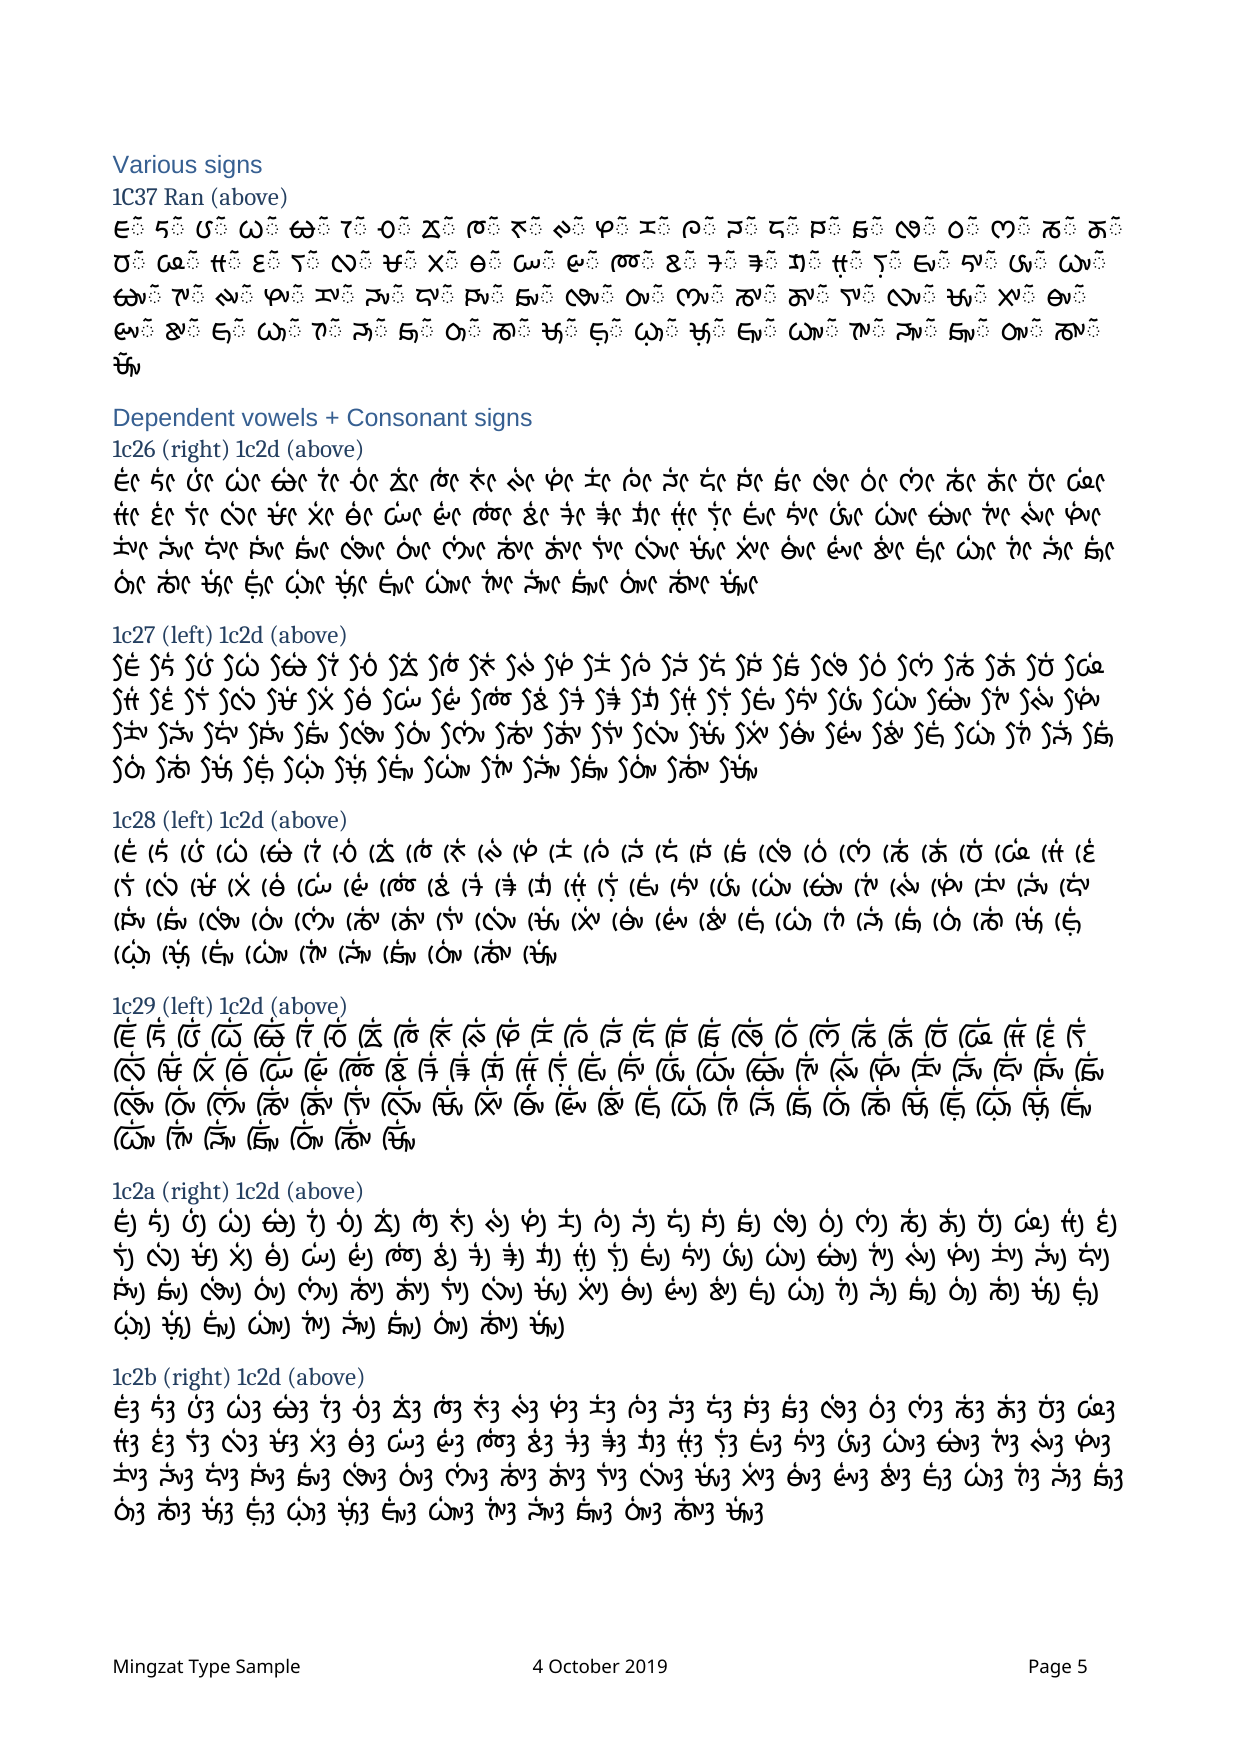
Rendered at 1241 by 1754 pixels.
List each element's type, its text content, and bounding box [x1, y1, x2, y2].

subtitle 1c29 (left) 1c2d (above) [112, 992, 1128, 1020]
text ᰀᰫᰭ ᰁᰫᰭ ᰂᰫᰭ ᰃᰫᰭ ᰄᰫᰭ ᰅᰫᰭ ᰆᰫᰭ ᰇᰫᰭ ᰈᰫᰭ ᰉᰫᰭ ᰊᰫᰭ ᰋᰫᰭ ᰌᰫᰭ ᰍᰫᰭ ᰎᰫᰭ ᰏᰫᰭ ᰐᰫᰭ ᰑᰫᰭ ᰒᰫᰭ ᰓᰫᰭ ᰔᰫᰭ ᰕᰫᰭ ᰖᰫᰭ ᰗᰫᰭ ᰘᰫᰭ ᰙᰫᰭ ᰚᰫᰭ ᰛᰫᰭ ᰜᰫᰭ ᰝᰫᰭ ᰞᰫᰭ ᰟᰫᰭ ᰠᰫᰭ ᰡᰫᰭ ᰢᰫᰭ ᰣᰫᰭ ᱍᰫᰭ ᱎᰫᰭ ᱏᰫᰭ ᰙ᰷ᰫᰭ ᰛ᰷ᰫᰭ ᰀᰤᰫᰭ ᰁᰤᰫᰭ ᰂᰤᰫᰭ ᰃᰤᰫᰭ ᰄᰤᰫᰭ ᰅᰤᰫᰭ ᰊᰤᰫᰭ ᰋᰤᰫᰭ ᰌᰤᰫᰭ ᰎᰤᰫᰭ ᰏᰤᰫᰭ ᰐᰤᰫᰭ ᰑᰤᰫᰭ ᰒᰤᰫᰭ ᰓᰤᰫᰭ ᰔᰤᰫᰭ ᰕᰤᰫᰭ ᰖᰤᰫᰭ ᰛᰤᰫᰭ ᰜᰤᰫᰭ ᰝᰤᰫᰭ ᰞᰤᰫᰭ ᰟᰤᰫᰭ ᰡᰤᰫᰭ ᰣᰤᰫᰭ ᰀᰥᰫᰭ ᰃᰥᰫᰭ ᰅᰥᰫᰭ ᰎᰥᰫᰭ ᰑᰥᰫᰭ ᰓᰥᰫᰭ ᰕᰥᰫᰭ ᰝᰥᰫᰭ ᰀ᰷ᰥᰫᰭ ᰃ᰷ᰥᰫᰭ ᰝ᰷ᰥᰫᰭ ᰀᰥᰤᰫᰭ ᰃᰥᰤᰫᰭ ᰅᰥᰤᰫᰭ ᰎᰥᰤᰫᰭ ᰑᰥᰤᰫᰭ ᰓᰥᰤᰫᰭ ᰕᰥᰤᰫᰭ ᰝᰥᰤᰫᰭ [112, 1391, 1128, 1527]
subtitle 1c2b (right) 1c2d (above) [112, 1362, 1128, 1391]
subtitle Dependent vowels + Consonant signs [112, 402, 1128, 431]
text ᰀᰩᰭ ᰁᰩᰭ ᰂᰩᰭ ᰃᰩᰭ ᰄᰩᰭ ᰅᰩᰭ ᰆᰩᰭ ᰇᰩᰭ ᰈᰩᰭ ᰉᰩᰭ ᰊᰩᰭ ᰋᰩᰭ ᰌᰩᰭ ᰍᰩᰭ ᰎᰩᰭ ᰏᰩᰭ ᰐᰩᰭ ᰑᰩᰭ ᰒᰩᰭ ᰓᰩᰭ ᰔᰩᰭ ᰕᰩᰭ ᰖᰩᰭ ᰗᰩᰭ ᰘᰩᰭ ᰙᰩᰭ ᰚᰩᰭ ᰛᰩᰭ ᰜᰩᰭ ᰝᰩᰭ ᰞᰩᰭ ᰟᰩᰭ ᰠᰩᰭ ᰡᰩᰭ ᰢᰩᰭ ᰣᰩᰭ ᱍᰩᰭ ᱎᰩᰭ ᱏᰩᰭ ᰙ᰷ᰩᰭ ᰛ᰷ᰩᰭ ᰀᰤᰩᰭ ᰁᰤᰩᰭ ᰂᰤᰩᰭ ᰃᰤᰩᰭ ᰄᰤᰩᰭ ᰅᰤᰩᰭ ᰊᰤᰩᰭ ᰋᰤᰩᰭ ᰌᰤᰩᰭ ᰎᰤᰩᰭ ᰏᰤᰩᰭ ᰐᰤᰩᰭ ᰑᰤᰩᰭ ᰒᰤᰩᰭ ᰓᰤᰩᰭ ᰔᰤᰩᰭ ᰕᰤᰩᰭ ᰖᰤᰩᰭ ᰛᰤᰩᰭ ᰜᰤᰩᰭ ᰝᰤᰩᰭ ᰞᰤᰩᰭ ᰟᰤᰩᰭ ᰡᰤᰩᰭ ᰣᰤᰩᰭ ᰀᰥᰩᰭ ᰃᰥᰩᰭ ᰅᰥᰩᰭ ᰎᰥᰩᰭ ᰑᰥᰩᰭ ᰓᰥᰩᰭ ᰕᰥᰩᰭ ᰝᰥᰩᰭ ᰀ᰷ᰥᰩᰭ ᰃ᰷ᰥᰩᰭ ᰝ᰷ᰥᰩᰭ ᰀᰥᰤᰩᰭ ᰃᰥᰤᰩᰭ ᰅᰥᰤᰩᰭ ᰎᰥᰤᰩᰭ ᰑᰥᰤᰩᰭ ᰓᰥᰤᰩᰭ ᰕᰥᰤᰩᰭ ᰝᰥᰤᰩᰭ [112, 1020, 1128, 1156]
subtitle 1C37 Ran (above) [112, 183, 1128, 212]
subtitle 1c26 (right) 1c2d (above) [112, 435, 1128, 464]
text ᰀᰨᰭ ᰁᰨᰭ ᰂᰨᰭ ᰃᰨᰭ ᰄᰨᰭ ᰅᰨᰭ ᰆᰨᰭ ᰇᰨᰭ ᰈᰨᰭ ᰉᰨᰭ ᰊᰨᰭ ᰋᰨᰭ ᰌᰨᰭ ᰍᰨᰭ ᰎᰨᰭ ᰏᰨᰭ ᰐᰨᰭ ᰑᰨᰭ ᰒᰨᰭ ᰓᰨᰭ ᰔᰨᰭ ᰕᰨᰭ ᰖᰨᰭ ᰗᰨᰭ ᰘᰨᰭ ᰙᰨᰭ ᰚᰨᰭ ᰛᰨᰭ ᰜᰨᰭ ᰝᰨᰭ ᰞᰨᰭ ᰟᰨᰭ ᰠᰨᰭ ᰡᰨᰭ ᰢᰨᰭ ᰣᰨᰭ ᱍᰨᰭ ᱎᰨᰭ ᱏᰨᰭ ᰙ᰷ᰨᰭ ᰛ᰷ᰨᰭ ᰀᰤᰨᰭ ᰁᰤᰨᰭ ᰂᰤᰨᰭ ᰃᰤᰨᰭ ᰄᰤᰨᰭ ᰅᰤᰨᰭ ᰊᰤᰨᰭ ᰋᰤᰨᰭ ᰌᰤᰨᰭ ᰎᰤᰨᰭ ᰏᰤᰨᰭ ᰐᰤᰨᰭ ᰑᰤᰨᰭ ᰒᰤᰨᰭ ᰓᰤᰨᰭ ᰔᰤᰨᰭ ᰕᰤᰨᰭ ᰖᰤᰨᰭ ᰛᰤᰨᰭ ᰜᰤᰨᰭ ᰝᰤᰨᰭ ᰞᰤᰨᰭ ᰟᰤᰨᰭ ᰡᰤᰨᰭ ᰣᰤᰨᰭ ᰀᰥᰨᰭ ᰃᰥᰨᰭ ᰅᰥᰨᰭ ᰎᰥᰨᰭ ᰑᰥᰨᰭ ᰓᰥᰨᰭ ᰕᰥᰨᰭ ᰝᰥᰨᰭ ᰀ᰷ᰥᰨᰭ ᰃ᰷ᰥᰨᰭ ᰝ᰷ᰥᰨᰭ ᰀᰥᰤᰨᰭ ᰃᰥᰤᰨᰭ ᰅᰥᰤᰨᰭ ᰎᰥᰤᰨᰭ ᰑᰥᰤᰨᰭ ᰓᰥᰤᰨᰭ ᰕᰥᰤᰨᰭ ᰝᰥᰤᰨᰭ [112, 835, 1128, 971]
subtitle 1c27 (left) 1c2d (above) [112, 621, 1128, 649]
text ᰀᰧᰭ ᰁᰧᰭ ᰂᰧᰭ ᰃᰧᰭ ᰄᰧᰭ ᰅᰧᰭ ᰆᰧᰭ ᰇᰧᰭ ᰈᰧᰭ ᰉᰧᰭ ᰊᰧᰭ ᰋᰧᰭ ᰌᰧᰭ ᰍᰧᰭ ᰎᰧᰭ ᰏᰧᰭ ᰐᰧᰭ ᰑᰧᰭ ᰒᰧᰭ ᰓᰧᰭ ᰔᰧᰭ ᰕᰧᰭ ᰖᰧᰭ ᰗᰧᰭ ᰘᰧᰭ ᰙᰧᰭ ᰚᰧᰭ ᰛᰧᰭ ᰜᰧᰭ ᰝᰧᰭ ᰞᰧᰭ ᰟᰧᰭ ᰠᰧᰭ ᰡᰧᰭ ᰢᰧᰭ ᰣᰧᰭ ᱍᰧᰭ ᱎᰧᰭ ᱏᰧᰭ ᰙ᰷ᰧᰭ ᰛ᰷ᰧᰭ ᰀᰤᰧᰭ ᰁᰤᰧᰭ ᰂᰤᰧᰭ ᰃᰤᰧᰭ ᰄᰤᰧᰭ ᰅᰤᰧᰭ ᰊᰤᰧᰭ ᰋᰤᰧᰭ ᰌᰤᰧᰭ ᰎᰤᰧᰭ ᰏᰤᰧᰭ ᰐᰤᰧᰭ ᰑᰤᰧᰭ ᰒᰤᰧᰭ ᰓᰤᰧᰭ ᰔᰤᰧᰭ ᰕᰤᰧᰭ ᰖᰤᰧᰭ ᰛᰤᰧᰭ ᰜᰤᰧᰭ ᰝᰤᰧᰭ ᰞᰤᰧᰭ ᰟᰤᰧᰭ ᰡᰤᰧᰭ ᰣᰤᰧᰭ ᰀᰥᰧᰭ ᰃᰥᰧᰭ ᰅᰥᰧᰭ ᰎᰥᰧᰭ ᰑᰥᰧᰭ ᰓᰥᰧᰭ ᰕᰥᰧᰭ ᰝᰥᰧᰭ ᰀ᰷ᰥᰧᰭ ᰃ᰷ᰥᰧᰭ ᰝ᰷ᰥᰧᰭ ᰀᰥᰤᰧᰭ ᰃᰥᰤᰧᰭ ᰅᰥᰤᰧᰭ ᰎᰥᰤᰧᰭ ᰑᰥᰤᰧᰭ ᰓᰥᰤᰧᰭ ᰕᰥᰤᰧᰭ ᰝᰥᰤᰧᰭ [112, 649, 1128, 785]
text ᰀᰶ ᰁᰶ ᰂᰶ ᰃᰶ ᰄᰶ ᰅᰶ ᰆᰶ ᰇᰶ ᰈᰶ ᰉᰶ ᰊᰶ ᰋᰶ ᰌᰶ ᰍᰶ ᰎᰶ ᰏᰶ ᰐᰶ ᰑᰶ ᰒᰶ ᰓᰶ ᰔᰶ ᰕᰶ ᰖᰶ ᰗᰶ ᰘᰶ ᰙᰶ ᰚᰶ ᰛᰶ ᰜᰶ ᰝᰶ ᰞᰶ ᰟᰶ ᰠᰶ ᰡᰶ ᰢᰶ ᰣᰶ ᱍᰶ ᱎᰶ ᱏᰶ ᰙ᰷ᰶ ᰛ᰷ᰶ ᰀᰤᰶ ᰁᰤᰶ ᰂᰤᰶ ᰃᰤᰶ ᰄᰤᰶ ᰅᰤᰶ ᰊᰤᰶ ᰋᰤᰶ ᰌᰤᰶ ᰎᰤᰶ ᰏᰤᰶ ᰐᰤᰶ ᰑᰤᰶ ᰒᰤᰶ ᰓᰤᰶ ᰔᰤᰶ ᰕᰤᰶ ᰖᰤᰶ ᰛᰤᰶ ᰜᰤᰶ ᰝᰤᰶ ᰞᰤᰶ ᰟᰤᰶ ᰡᰤᰶ ᰣᰤᰶ ᰀᰥᰶ ᰃᰥᰶ ᰅᰥᰶ ᰎᰥᰶ ᰑᰥᰶ ᰓᰥᰶ ᰕᰥᰶ ᰝᰥᰶ ᰀ᰷ᰥᰶ ᰃ᰷ᰥᰶ ᰝ᰷ᰥᰶ ᰀᰥᰤᰶ ᰃᰥᰤᰶ ᰅᰥᰤᰶ ᰎᰥᰤᰶ ᰑᰥᰤᰶ ᰓᰥᰤᰶ ᰕᰥᰤᰶ ᰝᰥᰤᰶ [112, 212, 1128, 381]
subtitle Various signs [112, 150, 1128, 179]
text ᰀᰪᰭ ᰁᰪᰭ ᰂᰪᰭ ᰃᰪᰭ ᰄᰪᰭ ᰅᰪᰭ ᰆᰪᰭ ᰇᰪᰭ ᰈᰪᰭ ᰉᰪᰭ ᰊᰪᰭ ᰋᰪᰭ ᰌᰪᰭ ᰍᰪᰭ ᰎᰪᰭ ᰏᰪᰭ ᰐᰪᰭ ᰑᰪᰭ ᰒᰪᰭ ᰓᰪᰭ ᰔᰪᰭ ᰕᰪᰭ ᰖᰪᰭ ᰗᰪᰭ ᰘᰪᰭ ᰙᰪᰭ ᰚᰪᰭ ᰛᰪᰭ ᰜᰪᰭ ᰝᰪᰭ ᰞᰪᰭ ᰟᰪᰭ ᰠᰪᰭ ᰡᰪᰭ ᰢᰪᰭ ᰣᰪᰭ ᱍᰪᰭ ᱎᰪᰭ ᱏᰪᰭ ᰙ᰷ᰪᰭ ᰛ᰷ᰪᰭ ᰀᰤᰪᰭ ᰁᰤᰪᰭ ᰂᰤᰪᰭ ᰃᰤᰪᰭ ᰄᰤᰪᰭ ᰅᰤᰪᰭ ᰊᰤᰪᰭ ᰋᰤᰪᰭ ᰌᰤᰪᰭ ᰎᰤᰪᰭ ᰏᰤᰪᰭ ᰐᰤᰪᰭ ᰑᰤᰪᰭ ᰒᰤᰪᰭ ᰓᰤᰪᰭ ᰔᰤᰪᰭ ᰕᰤᰪᰭ ᰖᰤᰪᰭ ᰛᰤᰪᰭ ᰜᰤᰪᰭ ᰝᰤᰪᰭ ᰞᰤᰪᰭ ᰟᰤᰪᰭ ᰡᰤᰪᰭ ᰣᰤᰪᰭ ᰀᰥᰪᰭ ᰃᰥᰪᰭ ᰅᰥᰪᰭ ᰎᰥᰪᰭ ᰑᰥᰪᰭ ᰓᰥᰪᰭ ᰕᰥᰪᰭ ᰝᰥᰪᰭ ᰀ᰷ᰥᰪᰭ ᰃ᰷ᰥᰪᰭ ᰝ᰷ᰥᰪᰭ ᰀᰥᰤᰪᰭ ᰃᰥᰤᰪᰭ ᰅᰥᰤᰪᰭ ᰎᰥᰤᰪᰭ ᰑᰥᰤᰪᰭ ᰓᰥᰤᰪᰭ ᰕᰥᰤᰪᰭ ᰝᰥᰤᰪᰭ [112, 1206, 1128, 1342]
subtitle 1c28 (left) 1c2d (above) [112, 806, 1128, 835]
text ᰀᰦᰭ ᰁᰦᰭ ᰂᰦᰭ ᰃᰦᰭ ᰄᰦᰭ ᰅᰦᰭ ᰆᰦᰭ ᰇᰦᰭ ᰈᰦᰭ ᰉᰦᰭ ᰊᰦᰭ ᰋᰦᰭ ᰌᰦᰭ ᰍᰦᰭ ᰎᰦᰭ ᰏᰦᰭ ᰐᰦᰭ ᰑᰦᰭ ᰒᰦᰭ ᰓᰦᰭ ᰔᰦᰭ ᰕᰦᰭ ᰖᰦᰭ ᰗᰦᰭ ᰘᰦᰭ ᰙᰦᰭ ᰚᰦᰭ ᰛᰦᰭ ᰜᰦᰭ ᰝᰦᰭ ᰞᰦᰭ ᰟᰦᰭ ᰠᰦᰭ ᰡᰦᰭ ᰢᰦᰭ ᰣᰦᰭ ᱍᰦᰭ ᱎᰦᰭ ᱏᰦᰭ ᰙ᰷ᰦᰭ ᰛ᰷ᰦᰭ ᰀᰤᰦᰭ ᰁᰤᰦᰭ ᰂᰤᰦᰭ ᰃᰤᰦᰭ ᰄᰤᰦᰭ ᰅᰤᰦᰭ ᰊᰤᰦᰭ ᰋᰤᰦᰭ ᰌᰤᰦᰭ ᰎᰤᰦᰭ ᰏᰤᰦᰭ ᰐᰤᰦᰭ ᰑᰤᰦᰭ ᰒᰤᰦᰭ ᰓᰤᰦᰭ ᰔᰤᰦᰭ ᰕᰤᰦᰭ ᰖᰤᰦᰭ ᰛᰤᰦᰭ ᰜᰤᰦᰭ ᰝᰤᰦᰭ ᰞᰤᰦᰭ ᰟᰤᰦᰭ ᰡᰤᰦᰭ ᰣᰤᰦᰭ ᰀᰥᰦᰭ ᰃᰥᰦᰭ ᰅᰥᰦᰭ ᰎᰥᰦᰭ ᰑᰥᰦᰭ ᰓᰥᰦᰭ ᰕᰥᰦᰭ ᰝᰥᰦᰭ ᰀ᰷ᰥᰦᰭ ᰃ᰷ᰥᰦᰭ ᰝ᰷ᰥᰦᰭ ᰀᰥᰤᰦᰭ ᰃᰥᰤᰦᰭ ᰅᰥᰤᰦᰭ ᰎᰥᰤᰦᰭ ᰑᰥᰤᰦᰭ ᰓᰥᰤᰦᰭ ᰕᰥᰤᰦᰭ ᰝᰥᰤᰦᰭ [112, 464, 1128, 600]
subtitle 1c2a (right) 1c2d (above) [112, 1177, 1128, 1206]
